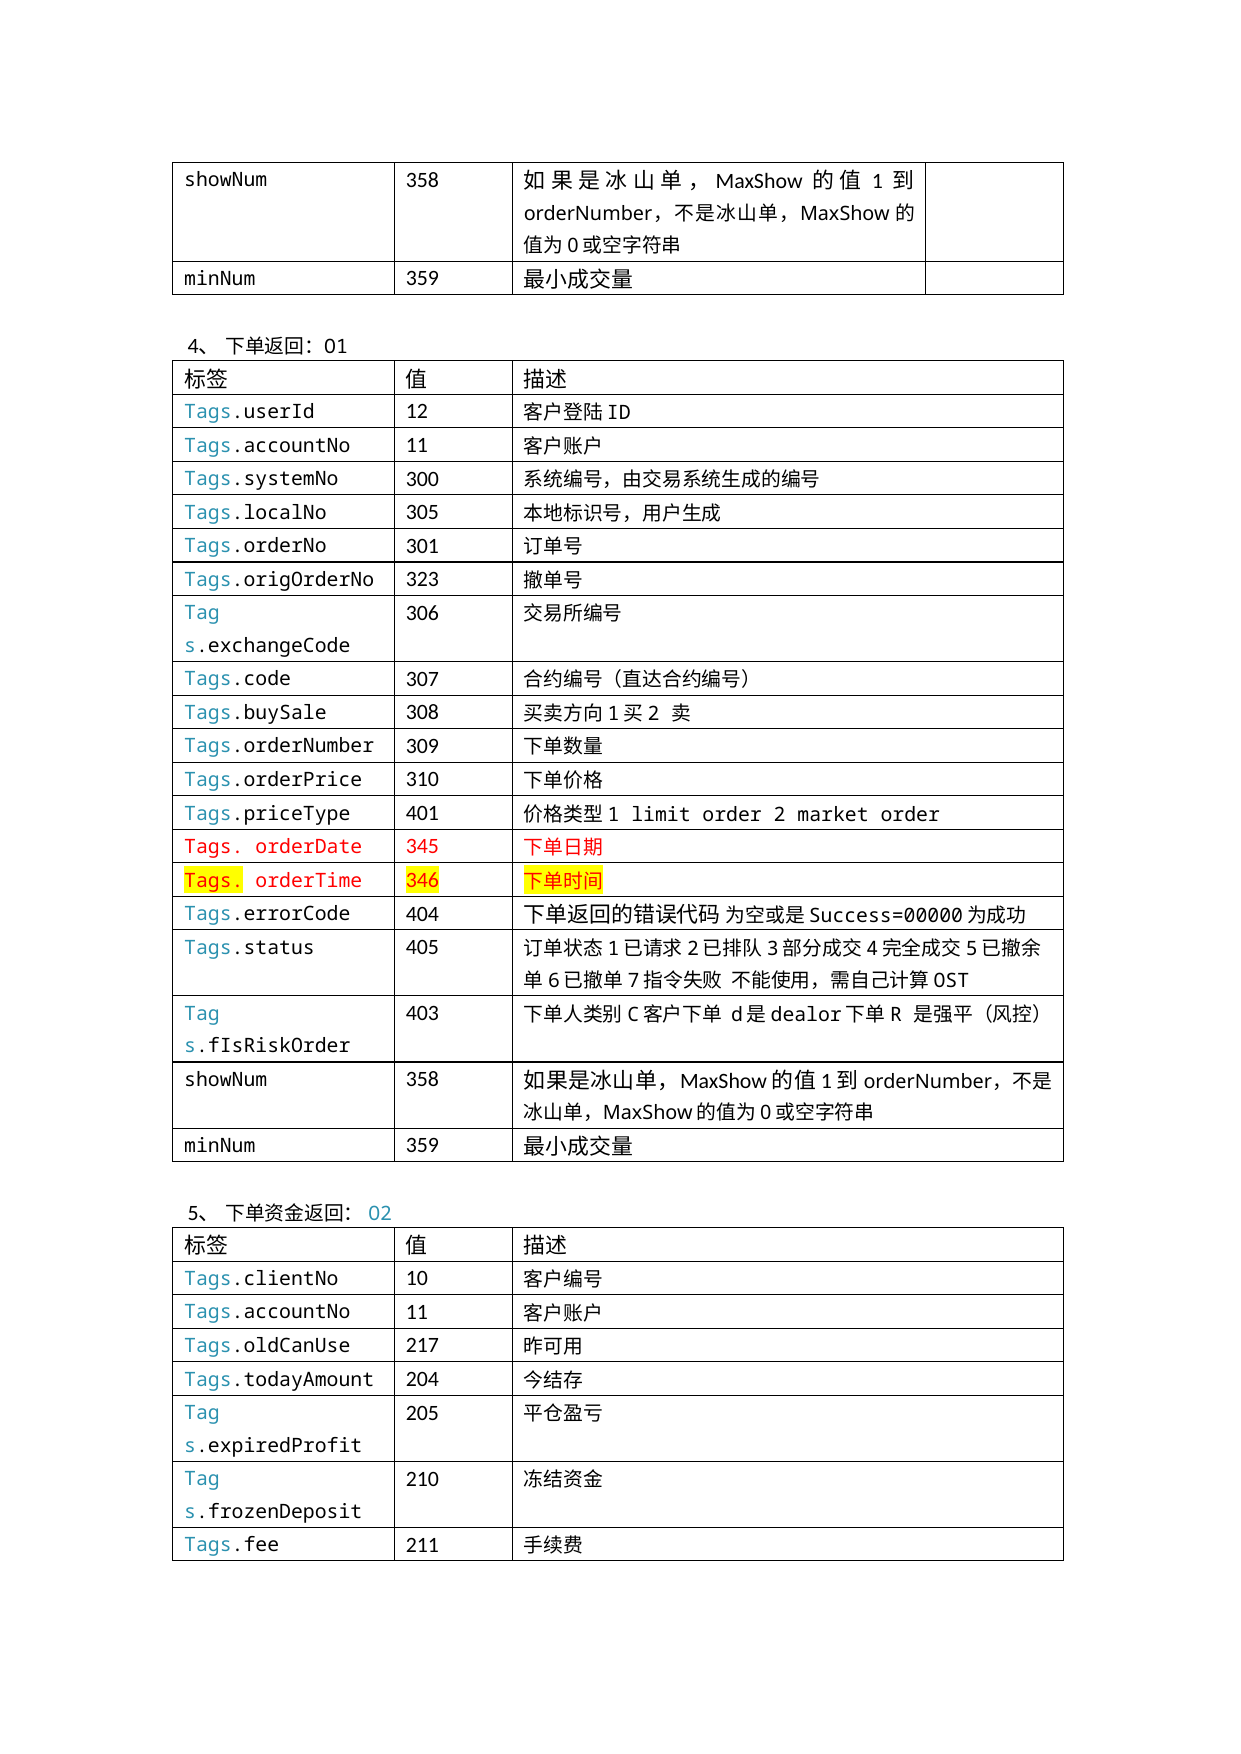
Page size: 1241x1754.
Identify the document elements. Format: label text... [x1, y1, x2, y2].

table_cell Tags.exchangeCode [173, 596, 394, 661]
table_cell 最小成交量 [513, 1129, 1063, 1161]
table_cell 358 [395, 1063, 512, 1127]
table_cell 403 [395, 996, 512, 1061]
table_cell Tags.accountNo [173, 428, 394, 461]
table_cell Tags.orderNumber [173, 729, 394, 762]
table_cell 最小成交量 [513, 262, 925, 294]
table_cell 404 [395, 897, 512, 929]
table_cell 310 [395, 763, 512, 795]
table_cell 359 [395, 1129, 512, 1161]
table_cell 204 [395, 1362, 512, 1395]
table_cell Tags.origOrderNo [173, 563, 394, 595]
table_cell 客户登陆ID [513, 395, 1063, 427]
table_cell 本地标识号，用户生成 [513, 495, 1063, 528]
table_header 描述 [513, 361, 1063, 394]
table_cell 210 [395, 1462, 512, 1527]
table_cell 如果是冰山单，MaxShow的值1到orderNumber，不是冰山单，MaxShow的值为0或空字符串 [513, 163, 925, 261]
table_cell 306 [395, 596, 512, 661]
table_header 值 [395, 361, 512, 394]
table_header 描述 [513, 1228, 1063, 1261]
table_cell Tags.clientNo [173, 1262, 394, 1294]
list 下单返回：O1 [187, 328, 1053, 360]
table_cell 12 [395, 395, 512, 427]
table_cell 308 [395, 696, 512, 728]
table_cell 交易所编号 [513, 596, 1063, 661]
table_cell Tags. orderTime [173, 863, 394, 896]
table_cell Tags.frozenDeposit [173, 1462, 394, 1527]
table_cell 301 [395, 529, 512, 561]
table_cell Tags.systemNo [173, 462, 394, 494]
table_cell Tags.priceType [173, 796, 394, 829]
table_cell Tags.orderNo [173, 529, 394, 561]
table_cell 平仓盈亏 [513, 1396, 1063, 1461]
table_cell 今结存 [513, 1362, 1063, 1395]
table_cell Tags.expiredProfit [173, 1396, 394, 1461]
table_cell 345 [395, 830, 512, 862]
table_cell 客户编号 [513, 1262, 1063, 1294]
table_cell 下单价格 [513, 763, 1063, 795]
table_cell [926, 262, 1063, 294]
table_cell 323 [395, 563, 512, 595]
table_cell 冻结资金 [513, 1462, 1063, 1527]
table_cell Tags.status [173, 930, 394, 995]
table_cell 买卖方向 1买 2 卖 [513, 696, 1063, 728]
table_cell 客户账户 [513, 428, 1063, 461]
table_cell 401 [395, 796, 512, 829]
table_cell Tags. orderDate [173, 830, 394, 862]
table_cell 订单号 [513, 529, 1063, 561]
table_cell 211 [395, 1528, 512, 1560]
table_cell 217 [395, 1329, 512, 1361]
table_cell 405 [395, 930, 512, 995]
table_cell minNum [173, 1129, 394, 1161]
table_cell showNum [173, 163, 394, 261]
table_cell 下单数量 [513, 729, 1063, 762]
table_cell 合约编号（直达合约编号） [513, 662, 1063, 694]
table_cell Tags.todayAmount [173, 1362, 394, 1395]
table_cell 价格类型 1 limit order 2 market order [513, 796, 1063, 829]
table_cell Tags.orderPrice [173, 763, 394, 795]
table_cell 11 [395, 1295, 512, 1328]
table_cell Tags.fee [173, 1528, 394, 1560]
table_cell Tags.localNo [173, 495, 394, 528]
table_cell 309 [395, 729, 512, 762]
table_cell 订单状态 1已请求 2已排队 3部分成交 4完全成交 5已撤余单 6已撤单 7指令失败 不能使用，需自己计算OST [513, 930, 1063, 995]
table_cell 昨可用 [513, 1329, 1063, 1361]
table_cell Tags.buySale [173, 696, 394, 728]
table_header 标签 [173, 361, 394, 394]
table_cell 下单人类别 C客户下单 d是dealor下单 R 是强平（风控） [513, 996, 1063, 1061]
table_cell 下单日期 [513, 830, 1063, 862]
table_cell 撤单号 [513, 563, 1063, 595]
table_cell 205 [395, 1396, 512, 1461]
table_cell 手续费 [513, 1528, 1063, 1560]
table_cell 300 [395, 462, 512, 494]
table_cell 307 [395, 662, 512, 694]
table_cell 11 [395, 428, 512, 461]
table_cell 下单时间 [513, 863, 1063, 896]
table_cell showNum [173, 1063, 394, 1127]
list 下单资金返回： O2 [187, 1194, 1053, 1227]
table_header 值 [395, 1228, 512, 1261]
table_cell 如果是冰山单，MaxShow的值1到orderNumber，不是冰山单，MaxShow的值为0或空字符串 [513, 1063, 1063, 1127]
table_cell Tags.userId [173, 395, 394, 427]
table_cell [926, 163, 1063, 261]
table_cell minNum [173, 262, 394, 294]
table_cell 客户账户 [513, 1295, 1063, 1328]
table_cell 10 [395, 1262, 512, 1294]
table_cell Tags.code [173, 662, 394, 694]
table_cell 305 [395, 495, 512, 528]
table_cell 下单返回的错误代码 为空或是Success=00000为成功 [513, 897, 1063, 929]
table_header 标签 [173, 1228, 394, 1261]
table_cell Tags.errorCode [173, 897, 394, 929]
table_cell Tags.oldCanUse [173, 1329, 394, 1361]
table_cell 346 [395, 863, 512, 896]
table_cell 358 [395, 163, 512, 261]
table_cell Tags.accountNo [173, 1295, 394, 1328]
table_cell 359 [395, 262, 512, 294]
table_cell Tags.fIsRiskOrder [173, 996, 394, 1061]
table_cell 系统编号，由交易系统生成的编号 [513, 462, 1063, 494]
